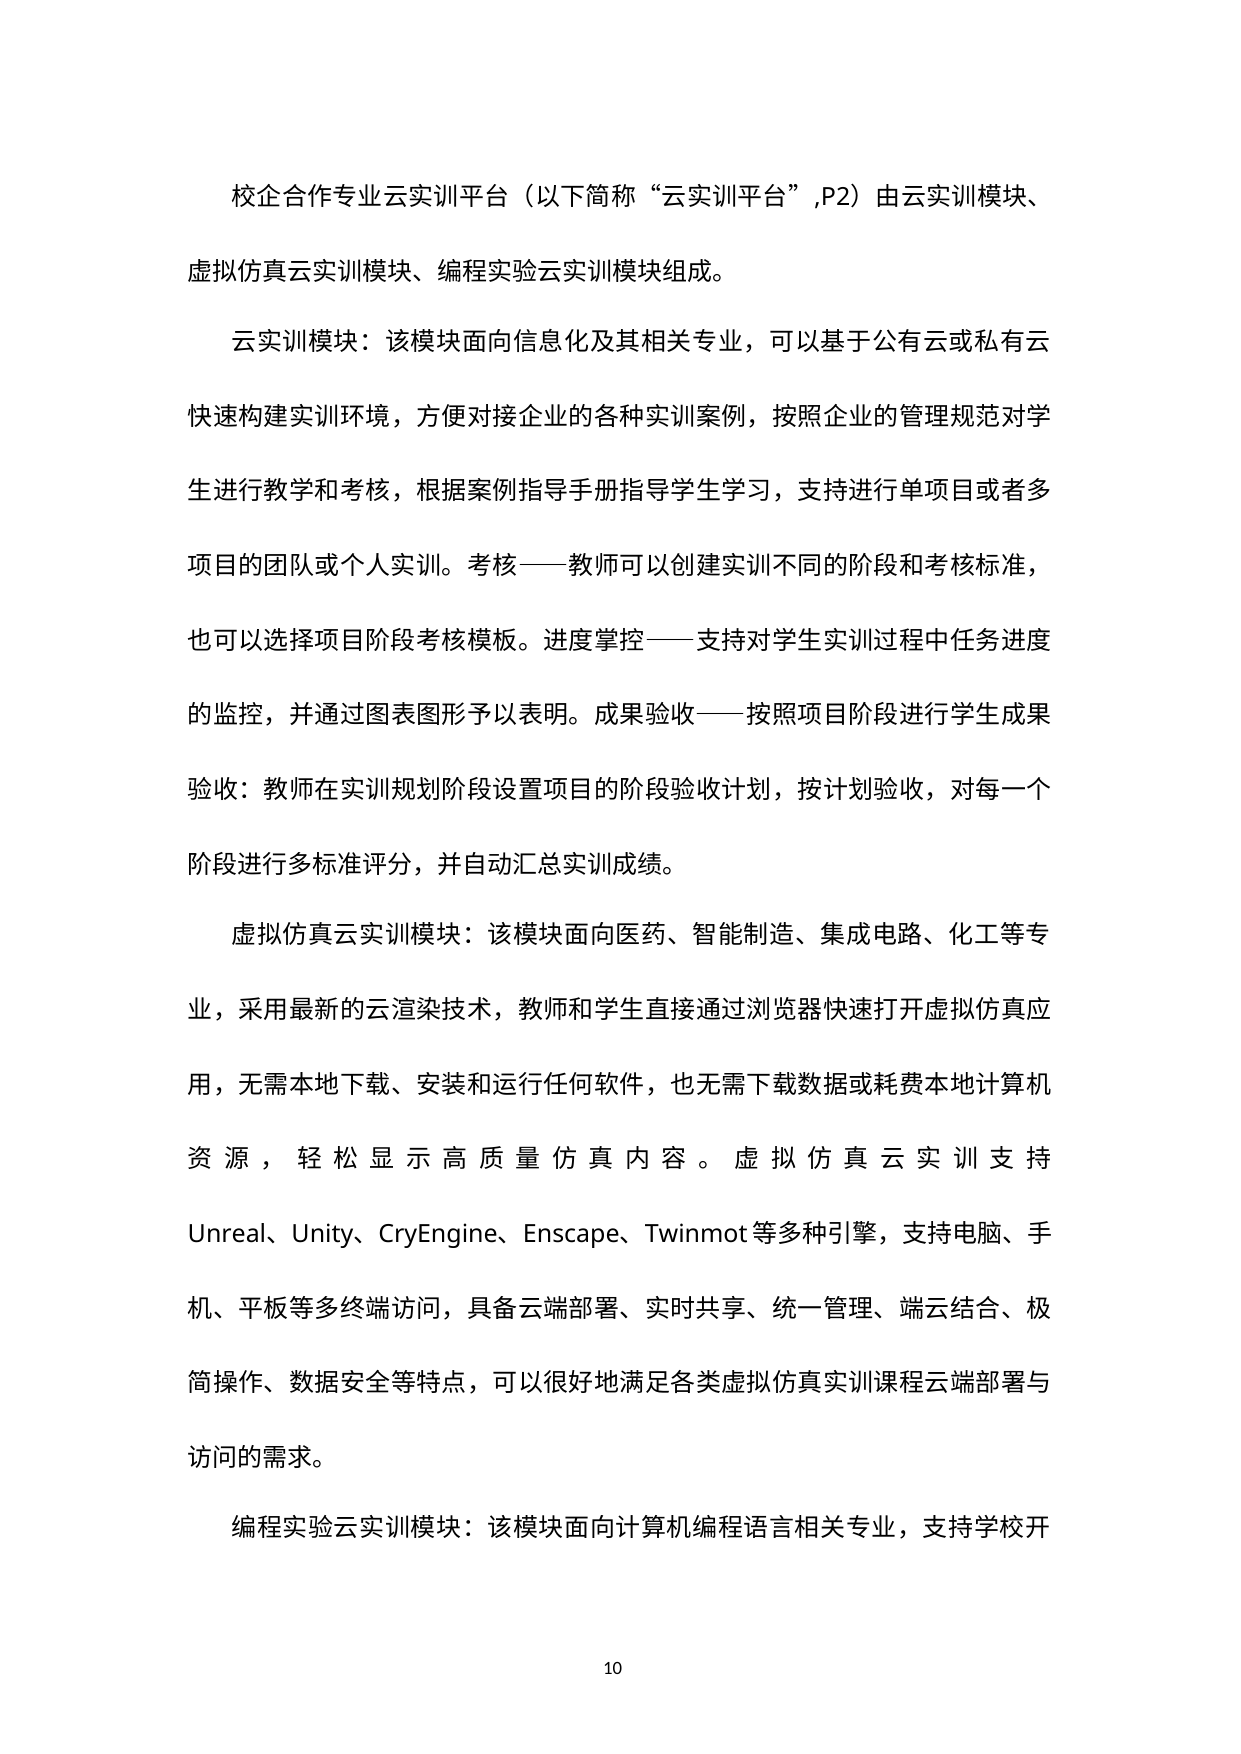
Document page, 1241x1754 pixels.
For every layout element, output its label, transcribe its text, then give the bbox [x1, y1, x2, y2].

text 校企合作专业云实训平台（以下简称“云实训平台”,P2）由云实训模块、虚拟仿真云实训模块、编程实验云实训模块组成。 [187, 162, 1053, 302]
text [187, 1493, 1053, 1558]
text 虚拟仿真云实训模块：该模块面向医药、智能制造、集成电路、化工等专业，采用最新的云渲染技术，教师和学生直接通过浏览器快速打开虚拟仿真应用，无需本地下载、安装和运行任何软件，也无需下载数据或耗费本地计算机资源，轻松显示高质量仿真内容。虚拟仿真云实训支持Unreal、Unity、CryEngine、Enscape、Twinmot等多种引擎，支持电脑、手机、平板等多终端访问，具备云端部署、实时共享、统一管理、端云结合、极简操作、数据安全等特点，可以很好地满足各类虚拟仿真实训课程云端部署与访问的需求。 [187, 900, 1053, 1488]
text 云实训模块：该模块面向信息化及其相关专业，可以基于公有云或私有云快速构建实训环境，方便对接企业的各种实训案例，按照企业的管理规范对学生进行教学和考核，根据案例指导手册指导学生学习，支持进行单项目或者多项目的团队或个人实训。考核——教师可以创建实训不同的阶段和考核标准，也可以选择项目阶段考核模板。进度掌控——支持对学生实训过程中任务进度的监控，并通过图表图形予以表明。成果验收——按照项目阶段进行学生成果验收：教师在实训规划阶段设置项目的阶段验收计划，按计划验收，对每一个阶段进行多标准评分，并自动汇总实训成绩。 [187, 307, 1053, 895]
